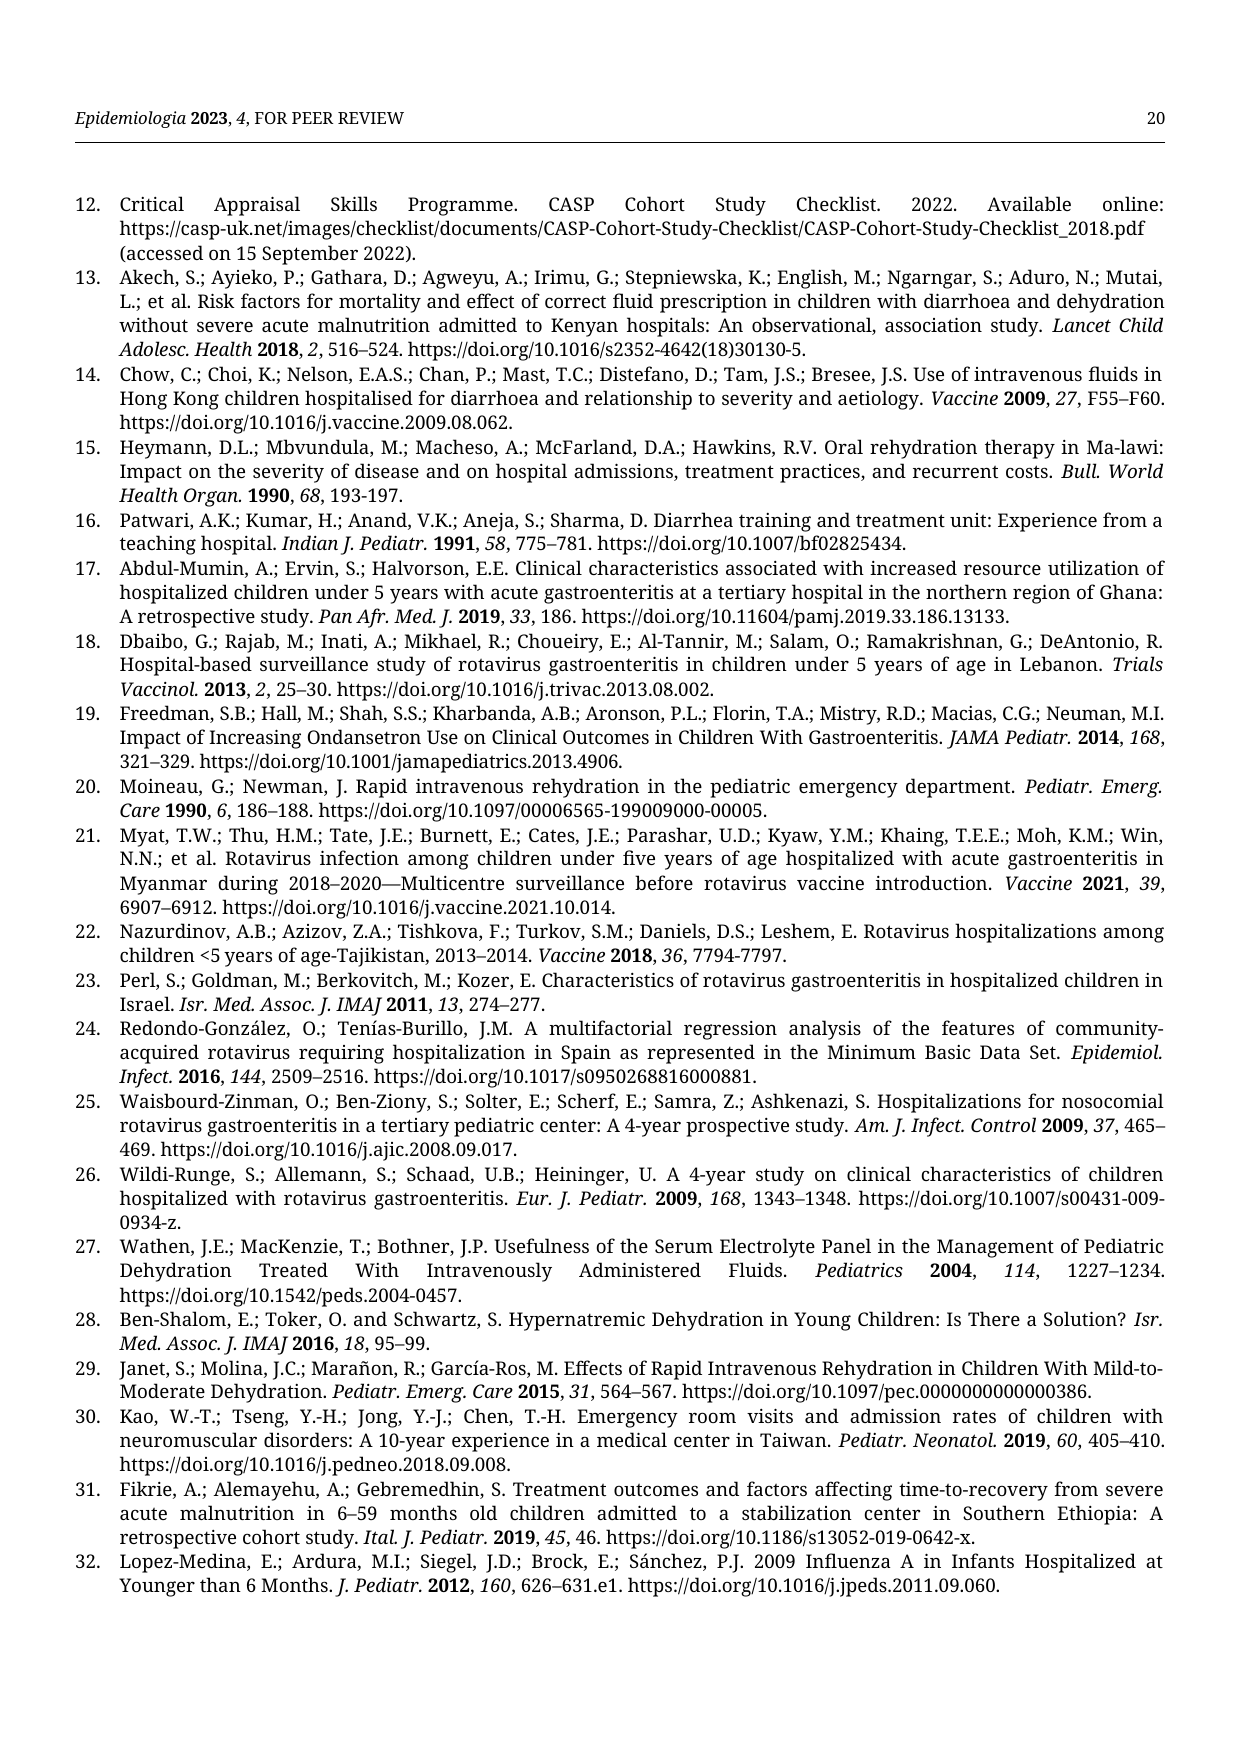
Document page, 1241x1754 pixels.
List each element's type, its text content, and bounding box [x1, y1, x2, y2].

list Critical Appraisal Skills Programme. CASP Cohort Study Checklist. 2022. Available online: https://casp-uk.net/images/checklist/documents/CASP-Cohort-Study-Checklist/CASP-Cohort-Study-Checklist_2018.pdf (accessed on 15 September 2022). [75, 193, 1165, 265]
list Nazurdinov, A.B.; Azizov, Z.A.; Tishkova, F.; Turkov, S.M.; Daniels, D.S.; Leshem, E. Rotavirus hospitalizations among children <5 years of age-Tajikistan, 2013–2014. Vaccine 2018, 36, 7794-7797. [75, 920, 1165, 968]
list Heymann, D.L.; Mbvundula, M.; Macheso, A.; McFarland, D.A.; Hawkins, R.V. Oral rehydration therapy in Ma-lawi: Impact on the severity of disease and on hospital admissions, treatment practices, and recurrent costs. Bull. World Health Organ. 1990, 68, 193-197. [75, 435, 1165, 508]
list Dbaibo, G.; Rajab, M.; Inati, A.; Mikhael, R.; Choueiry, E.; Al-Tannir, M.; Salam, O.; Ramakrishnan, G.; DeAntonio, R. Hospital-based surveillance study of rotavirus gastroenteritis in children under 5 years of age in Lebanon. Trials Vaccinol. 2013, 2, 25–30. https://doi.org/10.1016/j.trivac.2013.08.002. [75, 629, 1165, 702]
list Myat, T.W.; Thu, H.M.; Tate, J.E.; Burnett, E.; Cates, J.E.; Parashar, U.D.; Kyaw, Y.M.; Khaing, T.E.E.; Moh, K.M.; Win, N.N.; et al. Rotavirus infection among children under five years of age hospitalized with acute gastroenteritis in Myanmar during 2018–2020—Multicentre surveillance before rotavirus vaccine introduction. Vaccine 2021, 39, 6907–6912. https://doi.org/10.1016/j.vaccine.2021.10.014. [75, 823, 1165, 920]
list Wathen, J.E.; MacKenzie, T.; Bothner, J.P. Usefulness of the Serum Electrolyte Panel in the Management of Pediatric Dehydration Treated With Intravenously Administered Fluids. Pediatrics 2004, 114, 1227–1234. https://doi.org/10.1542/peds.2004-0457. [75, 1235, 1165, 1307]
list Lopez-Medina, E.; Ardura, M.I.; Siegel, J.D.; Brock, E.; Sánchez, P.J. 2009 Influenza A in Infants Hospitalized at Younger than 6 Months. J. Pediatr. 2012, 160, 626–631.e1. https://doi.org/10.1016/j.jpeds.2011.09.060. [75, 1550, 1165, 1598]
list Wildi-Runge, S.; Allemann, S.; Schaad, U.B.; Heininger, U. A 4-year study on clinical characteristics of children hospitalized with rotavirus gastroenteritis. Eur. J. Pediatr. 2009, 168, 1343–1348. https://doi.org/10.1007/s00431-009-0934-z. [75, 1162, 1165, 1235]
list Janet, S.; Molina, J.C.; Marañon, R.; García-Ros, M. Effects of Rapid Intravenous Rehydration in Children With Mild-to-Moderate Dehydration. Pediatr. Emerg. Care 2015, 31, 564–567. https://doi.org/10.1097/pec.0000000000000386. [75, 1356, 1165, 1404]
list Moineau, G.; Newman, J. Rapid intravenous rehydration in the pediatric emergency department. Pediatr. Emerg. Care 1990, 6, 186–188. https://doi.org/10.1097/00006565-199009000-00005. [75, 774, 1165, 823]
list Kao, W.-T.; Tseng, Y.-H.; Jong, Y.-J.; Chen, T.-H. Emergency room visits and admission rates of children with neuromuscular disorders: A 10-year experience in a medical center in Taiwan. Pediatr. Neonatol. 2019, 60, 405–410. https://doi.org/10.1016/j.pedneo.2018.09.008. [75, 1404, 1165, 1477]
list Abdul-Mumin, A.; Ervin, S.; Halvorson, E.E. Clinical characteristics associated with increased resource utilization of hospitalized children under 5 years with acute gastroenteritis at a tertiary hospital in the northern region of Ghana: A retrospective study. Pan Afr. Med. J. 2019, 33, 186. https://doi.org/10.11604/pamj.2019.33.186.13133. [75, 556, 1165, 629]
list Waisbourd-Zinman, O.; Ben-Ziony, S.; Solter, E.; Scherf, E.; Samra, Z.; Ashkenazi, S. Hospitalizations for nosocomial rotavirus gastroenteritis in a tertiary pediatric center: A 4-year prospective study. Am. J. Infect. Control 2009, 37, 465–469. https://doi.org/10.1016/j.ajic.2008.09.017. [75, 1089, 1165, 1162]
list Ben-Shalom, E.; Toker, O. and Schwartz, S. Hypernatremic Dehydration in Young Children: Is There a Solution? Isr. Med. Assoc. J. IMAJ 2016, 18, 95–99. [75, 1307, 1165, 1356]
list Fikrie, A.; Alemayehu, A.; Gebremedhin, S. Treatment outcomes and factors affecting time-to-recovery from severe acute malnutrition in 6–59 months old children admitted to a stabilization center in Southern Ethiopia: A retrospective cohort study. Ital. J. Pediatr. 2019, 45, 46. https://doi.org/10.1186/s13052-019-0642-x. [75, 1477, 1165, 1550]
list Patwari, A.K.; Kumar, H.; Anand, V.K.; Aneja, S.; Sharma, D. Diarrhea training and treatment unit: Experience from a teaching hospital. Indian J. Pediatr. 1991, 58, 775–781. https://doi.org/10.1007/bf02825434. [75, 508, 1165, 556]
list Freedman, S.B.; Hall, M.; Shah, S.S.; Kharbanda, A.B.; Aronson, P.L.; Florin, T.A.; Mistry, R.D.; Macias, C.G.; Neuman, M.I. Impact of Increasing Ondansetron Use on Clinical Outcomes in Children With Gastroenteritis. JAMA Pediatr. 2014, 168, 321–329. https://doi.org/10.1001/jamapediatrics.2013.4906. [75, 702, 1165, 774]
list Perl, S.; Goldman, M.; Berkovitch, M.; Kozer, E. Characteristics of rotavirus gastroenteritis in hospitalized children in Israel. Isr. Med. Assoc. J. IMAJ 2011, 13, 274–277. [75, 968, 1165, 1017]
list Chow, C.; Choi, K.; Nelson, E.A.S.; Chan, P.; Mast, T.C.; Distefano, D.; Tam, J.S.; Bresee, J.S. Use of intravenous fluids in Hong Kong children hospitalised for diarrhoea and relationship to severity and aetiology. Vaccine 2009, 27, F55–F60. https://doi.org/10.1016/j.vaccine.2009.08.062. [75, 362, 1165, 435]
list Akech, S.; Ayieko, P.; Gathara, D.; Agweyu, A.; Irimu, G.; Stepniewska, K.; English, M.; Ngarngar, S.; Aduro, N.; Mutai, L.; et al. Risk factors for mortality and effect of correct fluid prescription in children with diarrhoea and dehydration without severe acute malnutrition admitted to Kenyan hospitals: An observational, association study. Lancet Child Adolesc. Health 2018, 2, 516–524. https://doi.org/10.1016/s2352-4642(18)30130-5. [75, 265, 1165, 362]
list Redondo-González, O.; Tenías-Burillo, J.M. A multifactorial regression analysis of the features of community-acquired rotavirus requiring hospitalization in Spain as represented in the Minimum Basic Data Set. Epidemiol. Infect. 2016, 144, 2509–2516. https://doi.org/10.1017/s0950268816000881. [75, 1017, 1165, 1089]
